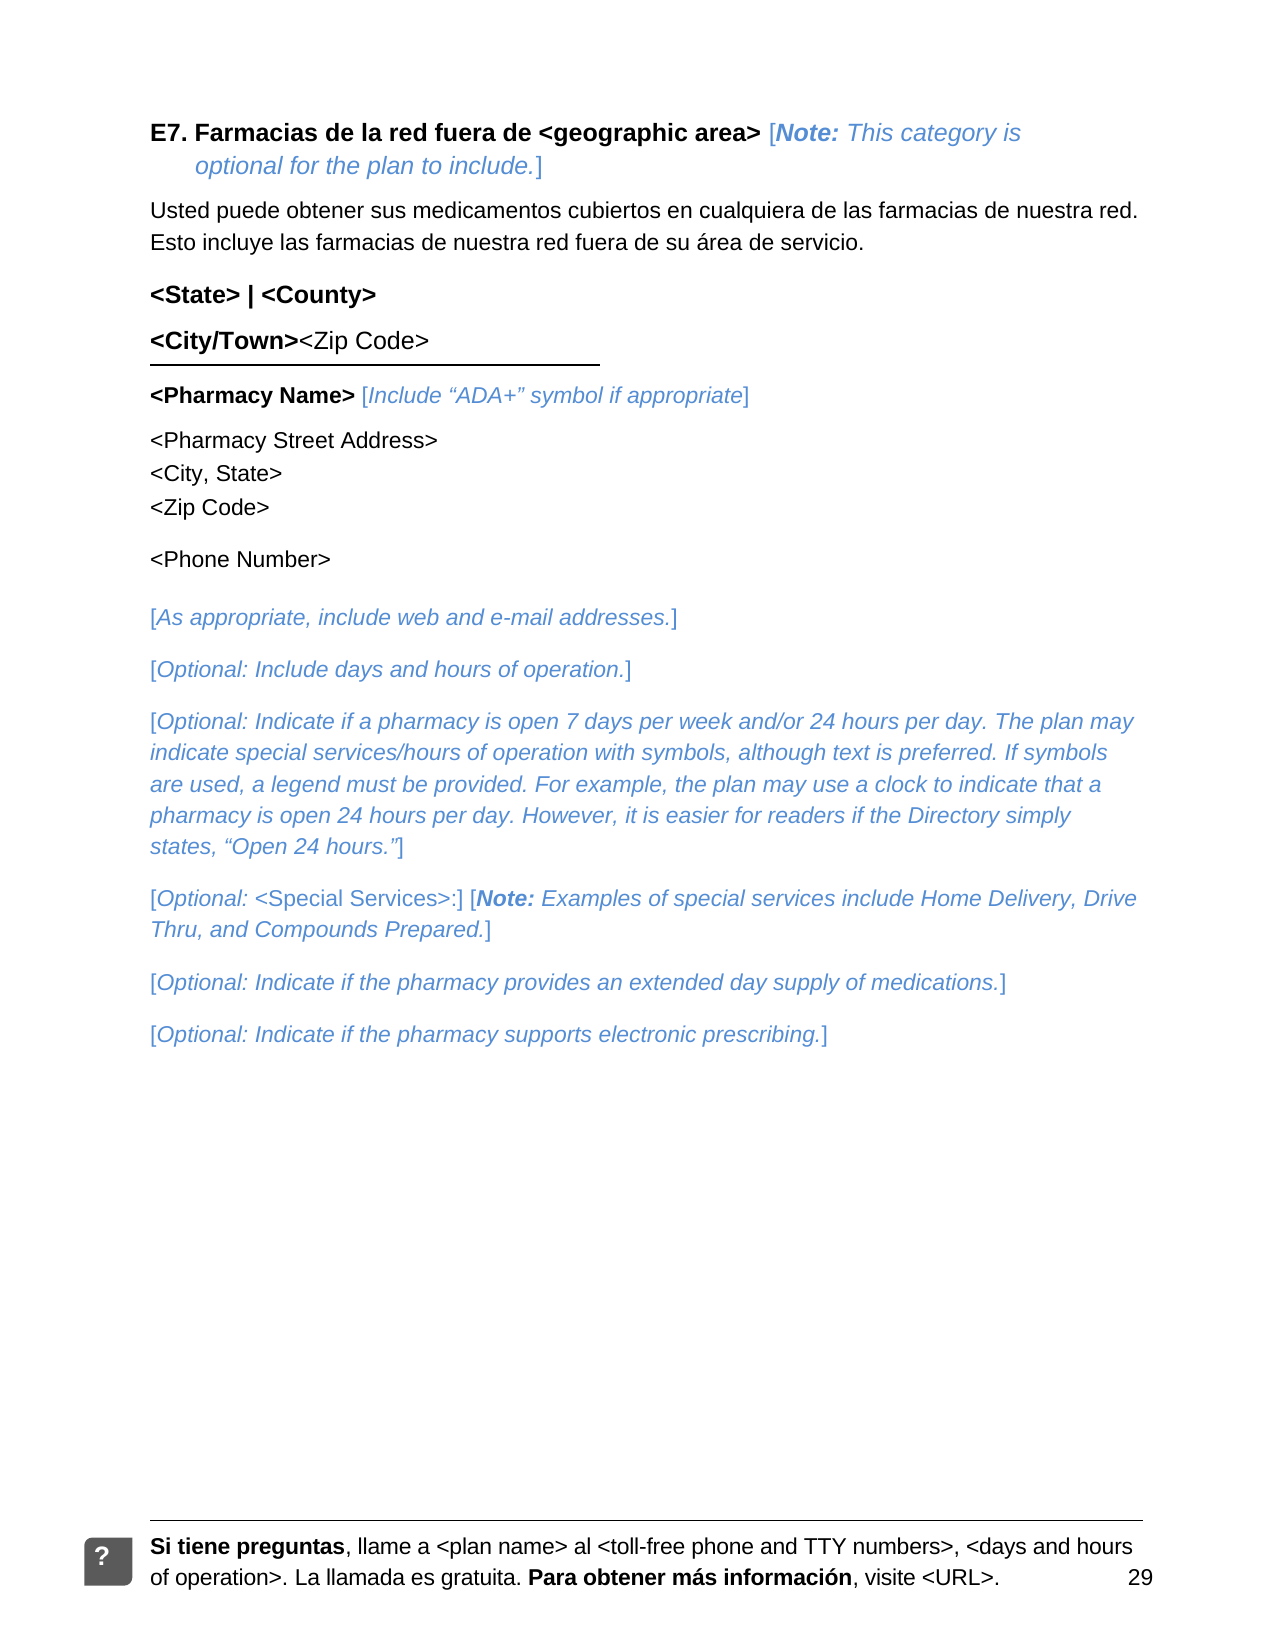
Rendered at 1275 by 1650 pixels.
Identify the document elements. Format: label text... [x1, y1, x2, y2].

text <Pharmacy Name> [Include “ADA+” symbol if appropriate] [150, 378, 1143, 409]
text <Pharmacy Street Address> <City, State> <Zip Code> [150, 422, 1143, 522]
text [Optional: Indicate if the pharmacy supports electronic prescribing.] [150, 1017, 1143, 1048]
text Usted puede obtener sus medicamentos cubiertos en cualquiera de las farmacias de nuestra red. Esto incluye las farmacias de nuestra red fuera de su área de servicio. [150, 194, 1143, 256]
text [Optional: Include days and hours of operation.] [150, 652, 1143, 684]
text [Optional: Indicate if a pharmacy is open 7 days per week and/or 24 hours per day. The plan may indicate special services/hours of operation with symbols, although text is preferred. If symbols are used, a legend must be provided. For example, the plan may use a clock to indicate that a pharmacy is open 24 hours per day. However, it is easier for readers if the Directory simply states, “Open 24 hours.”] [150, 704, 1143, 861]
text [Optional: <Special Services>:] [Note: Examples of special services include Home Delivery, Drive Thru, and Compounds Prepared.] [150, 882, 1143, 944]
subtitle E7. Farmacias de la red fuera de <geographic area> [Note: This category is optional for the plan to include.] [150, 114, 1068, 181]
text [Optional: Indicate if the pharmacy provides an extended day supply of medications.] [150, 965, 1143, 996]
text <City/Town><Zip Code> [150, 323, 600, 364]
text <State> | <County> [150, 277, 1143, 310]
text <Phone Number> [150, 541, 1143, 574]
text [As appropriate, include web and e-mail addresses.] [150, 600, 1143, 632]
